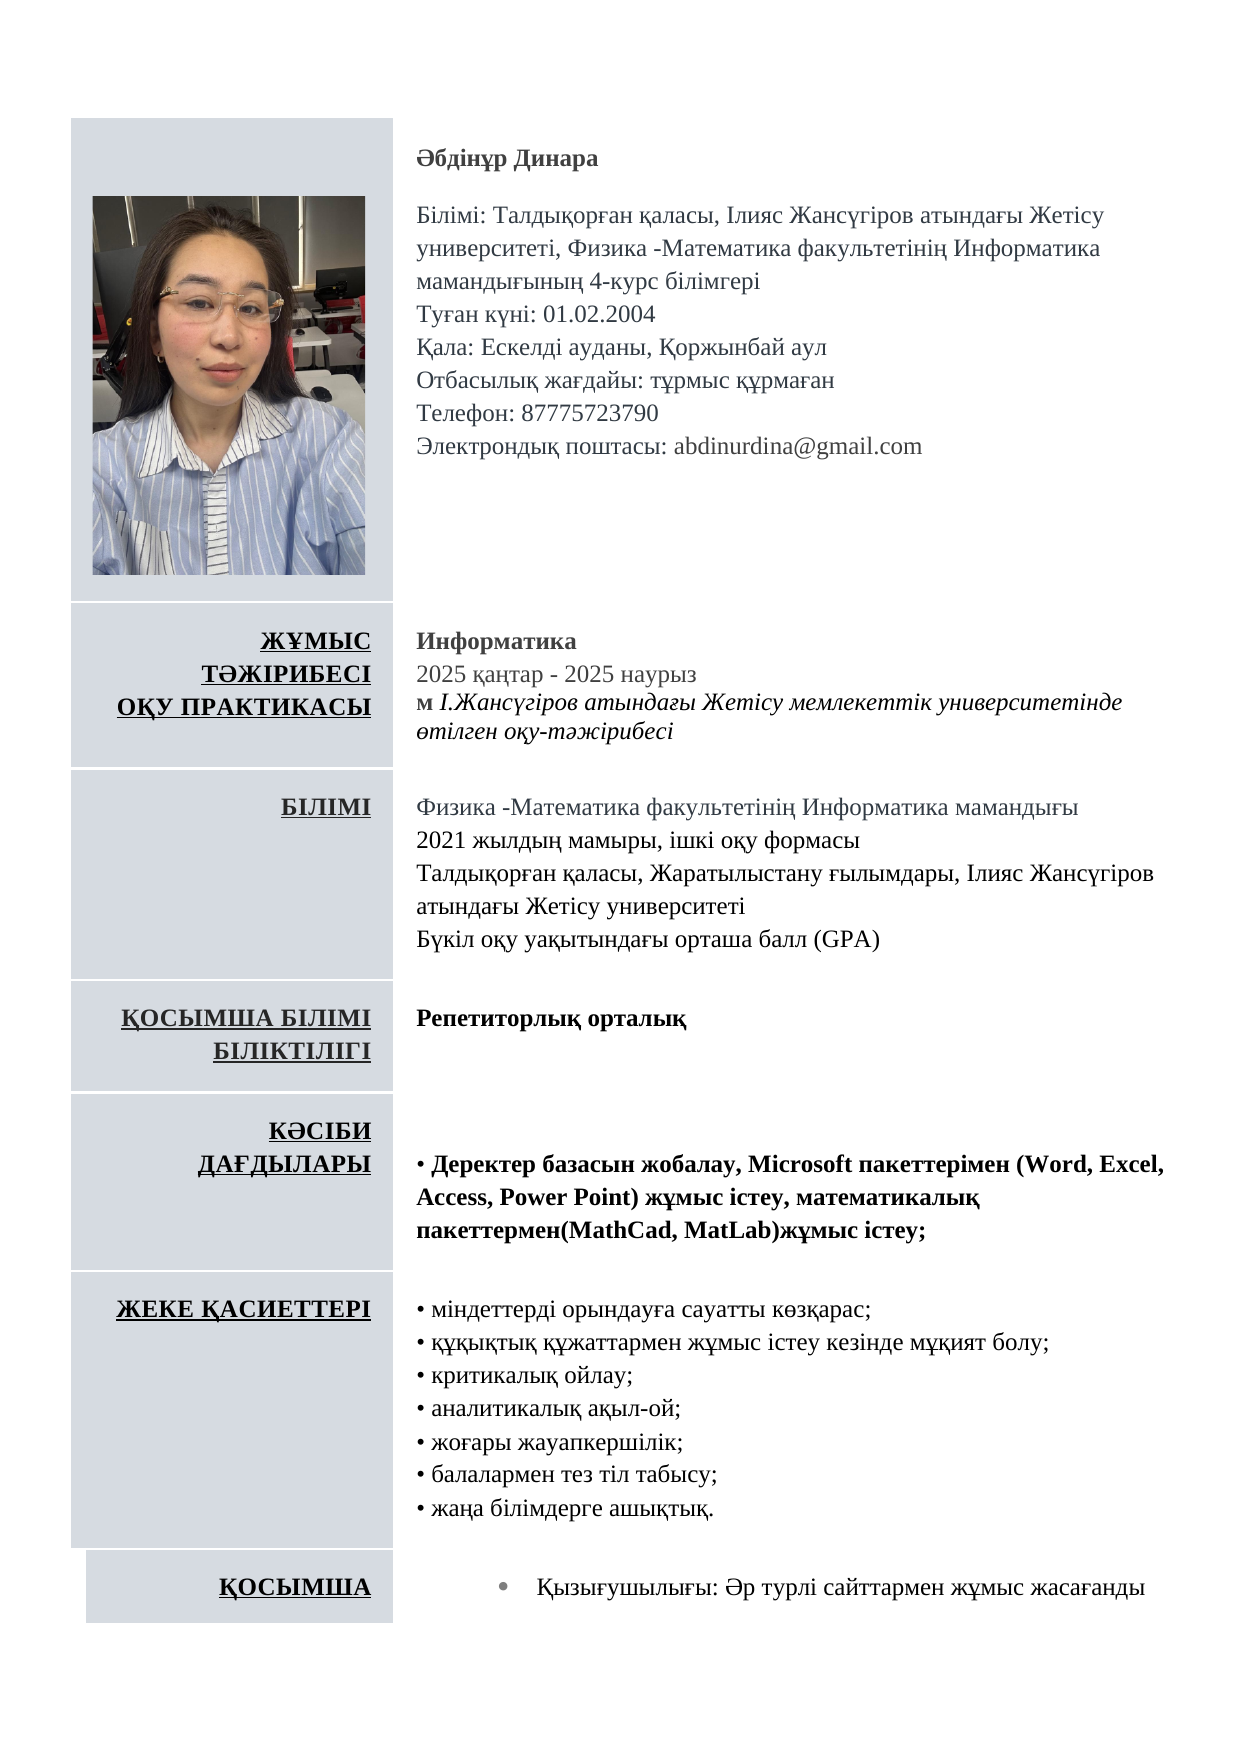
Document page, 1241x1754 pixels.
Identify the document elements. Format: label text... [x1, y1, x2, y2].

table_cell ЖҰМЫС ТӘЖІРИБЕСІ ОҚУ ПРАКТИКАСЫ [71, 603, 393, 767]
table_header [71, 118, 393, 601]
picture [92, 196, 366, 575]
table_cell Физика -Математика факультетінің Информатика мамандығы 2021 жылдың мамыры, ішкі оқу формасы Талдықорған қаласы, Жаратылыстану ғылымдары, Ілияс Жансүгіров атындағы Жетісу университеті Бүкіл оқу уақытындағы орташа балл (GPA) [395, 770, 1194, 979]
table_header Әбдінұр Динара Білімі: Талдықорған қаласы, Ілияс Жансүгіров атындағы Жетісу университеті, Физика -Математика факультетінің Информатика мамандығының 4-курс білімгері Туған күні: 01.02.2004 Қала: Ескелді ауданы, Қоржынбай аул Отбасылық жағдайы: тұрмыс құрмаған Телефон: 87775723790 Электрондық поштасы: abdinurdina@gmail.com [395, 120, 1194, 601]
table_cell Информатика 2025 қаңтар - 2025 наурыз м І.Жансүгіров атындағы Жетісу мемлекеттік университетінде өтілген оқу-тәжірибесі [395, 603, 1194, 767]
table_cell • міндеттерді орындауға сауатты көзқарас; • құқықтық құжаттармен жұмыс істеу кезінде мұқият болу; • критикалық ойлау; • аналитикалық ақыл-ой; • жоғары жауапкершілік; • балалармен тез тіл табысу; • жаңа білімдерге ашықтық. [395, 1272, 1194, 1548]
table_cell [395, 1550, 1194, 1623]
table_cell ЖЕКЕ ҚАСИЕТТЕРІ [71, 1272, 393, 1548]
table_cell КӘСІБИ ДАҒДЫЛАРЫ [71, 1094, 393, 1270]
table_cell БІЛІМІ [71, 770, 393, 979]
table_cell • Деректер базасын жобалау, Microsoft пакеттерімен (Word, Excel, Access, Power Point) жұмыс істеу, математикалық пакеттермен(MathCad, MatLab)жұмыс істеу; [395, 1094, 1194, 1270]
table_cell Репетиторлық орталық [395, 981, 1194, 1091]
table_cell ҚОСЫМША БІЛІМІ БІЛІКТІЛІГІ [71, 981, 393, 1091]
table_cell ҚОСЫМША АҚПАРАТ: [86, 1550, 393, 1623]
